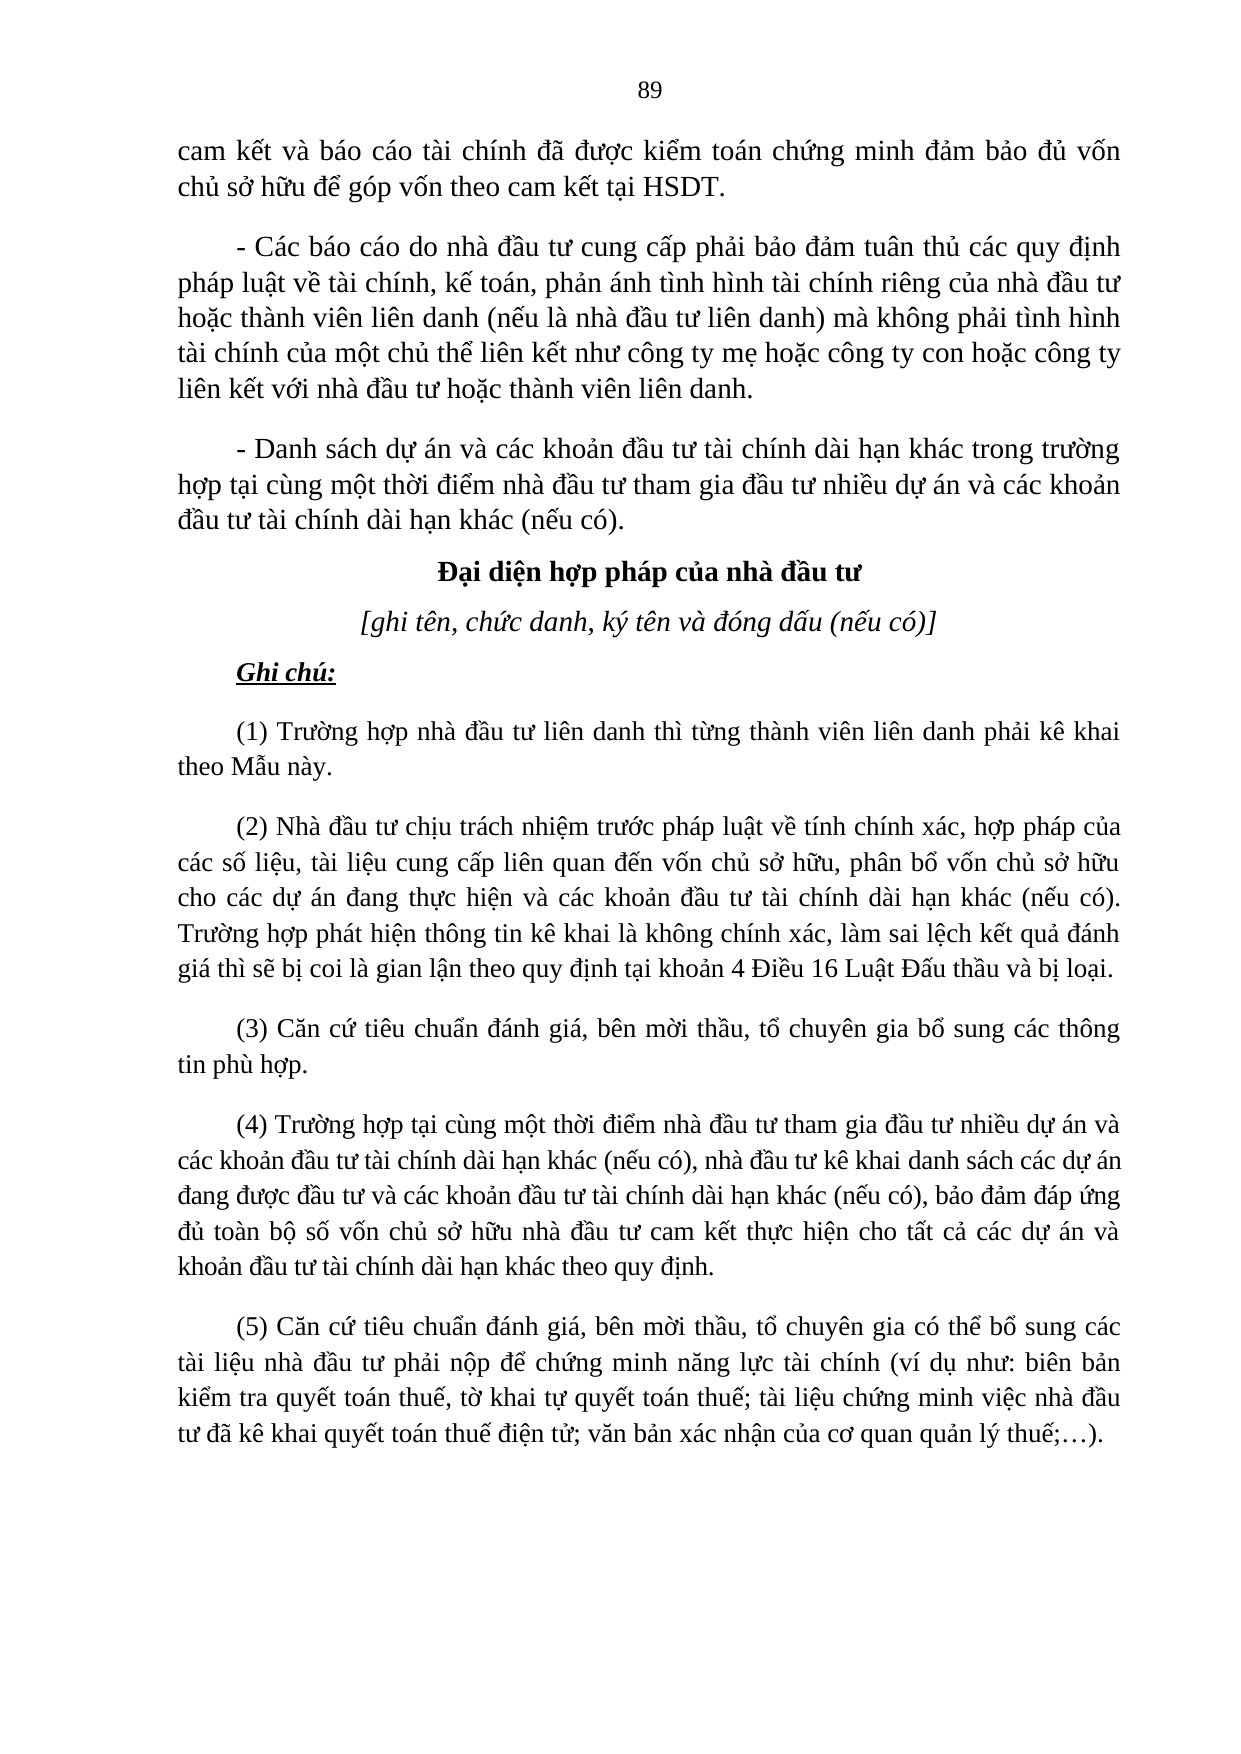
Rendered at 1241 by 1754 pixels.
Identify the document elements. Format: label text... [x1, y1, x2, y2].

text (4) Trường hợp tại cùng một thời điểm nhà đầu tư tham gia đầu tư nhiều dự án và các khoản đầu tư tài chính dài hạn khác (nếu có), nhà đầu tư kê khai danh sách các dự án đang được đầu tư và các khoản đầu tư tài chính dài hạn khác (nếu có), bảo đảm đáp ứng đủ toàn bộ số vốn chủ sở hữu nhà đầu tư cam kết thực hiện cho tất cả các dự án và khoản đầu tư tài chính dài hạn khác theo quy định. [177, 1105, 1122, 1282]
text (5) Căn cứ tiêu chuẩn đánh giá, bên mời thầu, tổ chuyên gia có thể bổ sung các tài liệu nhà đầu tư phải nộp để chứng minh năng lực tài chính (ví dụ như: biên bản kiểm tra quyết toán thuế, tờ khai tự quyết toán thuế; tài liệu chứng minh việc nhà đầu tư đã kê khai quyết toán thuế điện tử; văn bản xác nhận của cơ quan quản lý thuế;…). [177, 1307, 1122, 1449]
text - Các báo cáo do nhà đầu tư cung cấp phải bảo đảm tuân thủ các quy định pháp luật về tài chính, kế toán, phản ánh tình hình tài chính riêng của nhà đầu tư hoặc thành viên liên danh (nếu là nhà đầu tư liên danh) mà không phải tình hình tài chính của một chủ thể liên kết như công ty mẹ hoặc công ty con hoặc công ty liên kết với nhà đầu tư hoặc thành viên liên danh. [177, 228, 1122, 405]
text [177, 132, 1122, 203]
text [ghi tên, chức danh, ký tên và đóng dấu (nếu có)] [177, 612, 837, 637]
text Đại diện hợp pháp của nhà đầu tư [177, 562, 1122, 587]
text (1) Trường hợp nhà đầu tư liên danh thì từng thành viên liên danh phải kê khai theo Mẫu này. [177, 712, 1122, 782]
text [ghi tên, chức danh, ký tên và đóng dấu (nếu có)] [833, 612, 1122, 637]
text Ghi chú: [177, 662, 1107, 687]
text (2) Nhà đầu tư chịu trách nhiệm trước pháp luật về tính chính xác, hợp pháp của các số liệu, tài liệu cung cấp liên quan đến vốn chủ sở hữu, phân bổ vốn chủ sở hữu cho các dự án đang thực hiện và các khoản đầu tư tài chính dài hạn khác (nếu có). Trường hợp phát hiện thông tin kê khai là không chính xác, làm sai lệch kết quả đánh giá thì sẽ bị coi là gian lận theo quy định tại khoản 4 Điều 16 Luật Đấu thầu và bị loại. [177, 807, 1122, 984]
text (3) Căn cứ tiêu chuẩn đánh giá, bên mời thầu, tổ chuyên gia bổ sung các thông tin phù hợp. [177, 1009, 1122, 1080]
text - Danh sách dự án và các khoản đầu tư tài chính dài hạn khác trong trường hợp tại cùng một thời điểm nhà đầu tư tham gia đầu tư nhiều dự án và các khoản đầu tư tài chính dài hạn khác (nếu có). [177, 430, 1122, 537]
